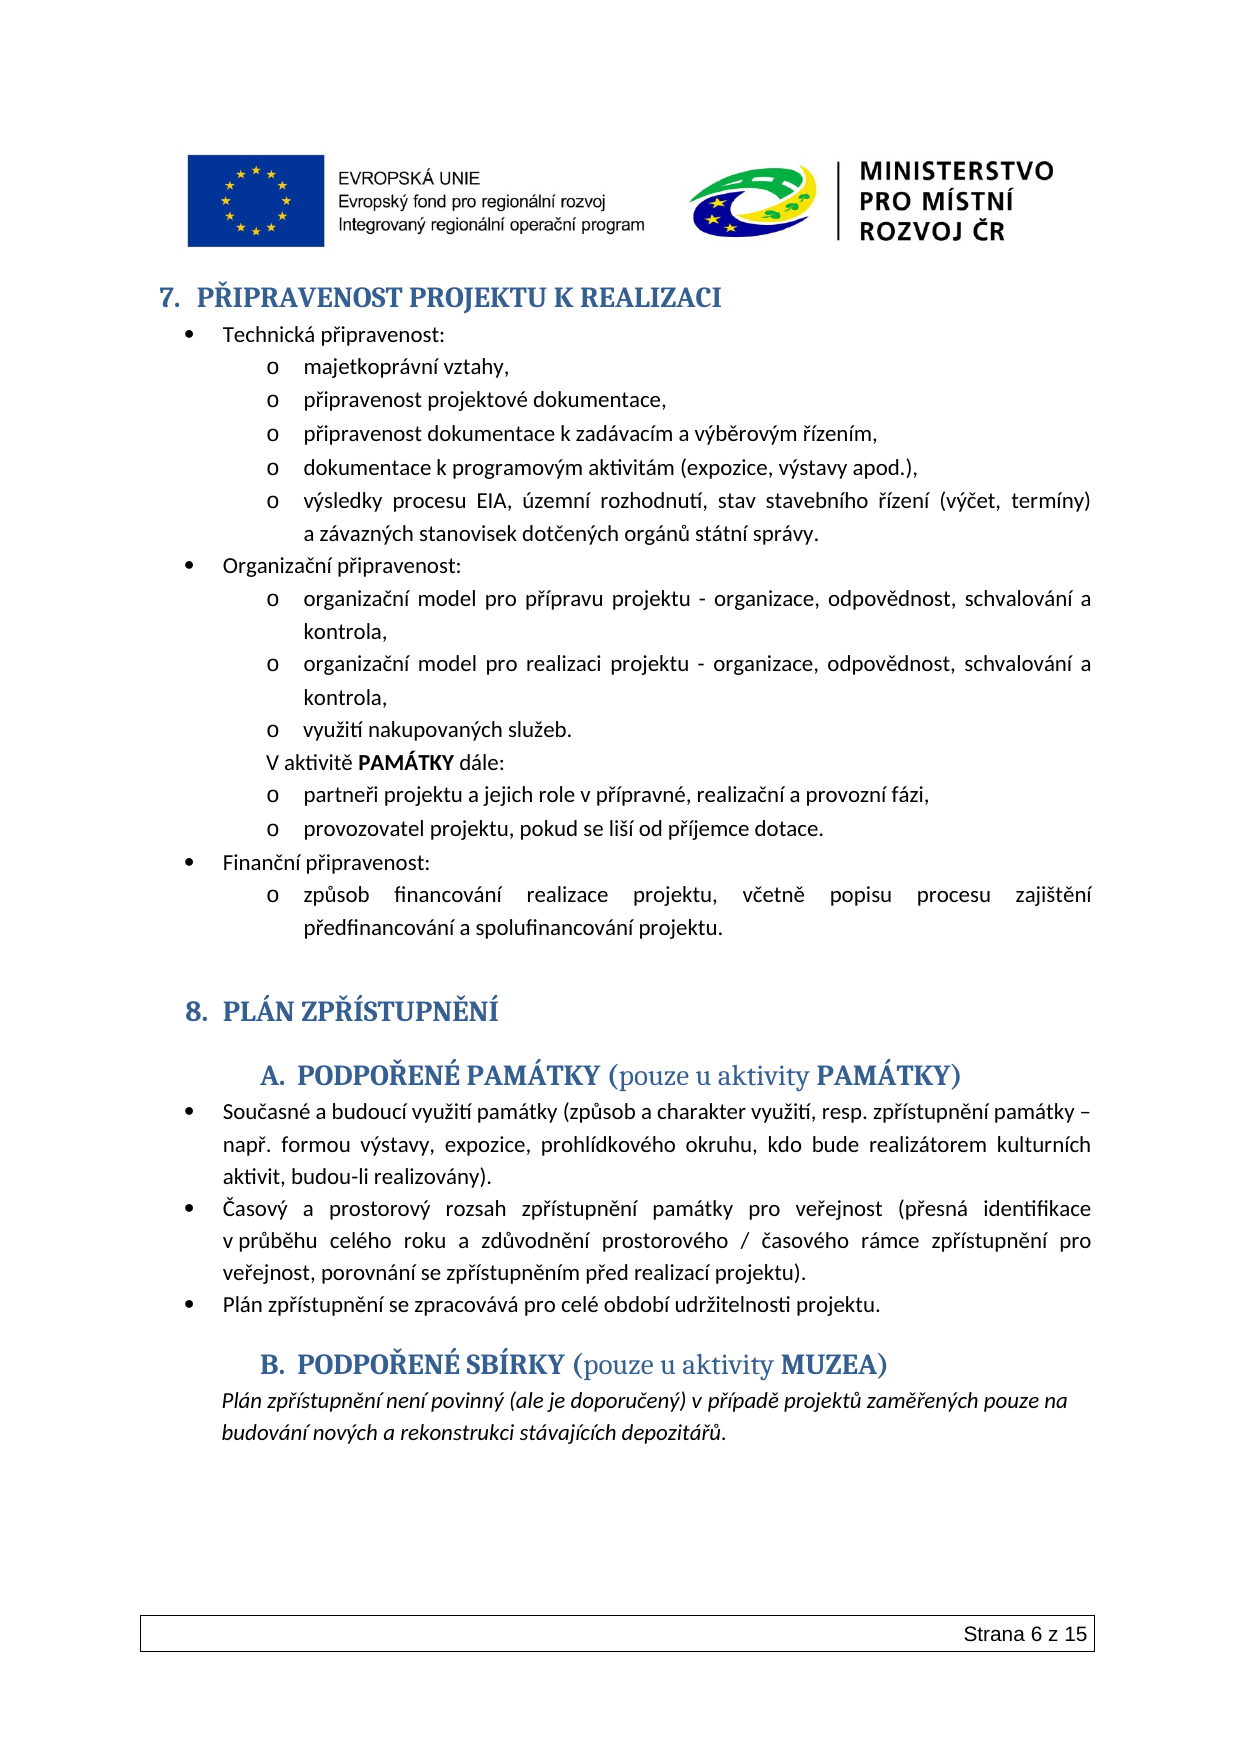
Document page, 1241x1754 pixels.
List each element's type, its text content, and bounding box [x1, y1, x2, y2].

subtitle podpořené sbírky (pouze u aktivity MUZEA) [260, 1348, 1093, 1381]
list výsledky procesu EIA, územní rozhodnutí, stav stavebního řízení (výčet, termíny) a závazných stanovisek dotčených orgánů státní správy. [266, 486, 1093, 547]
subtitle podpořené památky (pouze u aktivity Památky) [260, 1059, 1093, 1092]
list organizační model pro přípravu projektu - organizace, odpovědnost, schvalování a kontrola, [266, 584, 1093, 645]
text V aktivitě PAMÁTKY dále: [266, 748, 1093, 776]
list Technická připravenost: [185, 320, 1093, 348]
list Organizační připravenost: [185, 552, 1093, 580]
list Finanční připravenost: [185, 848, 1093, 876]
list Časový a prostorový rozsah zpřístupnění památky pro veřejnost (přesná identifikace v průběhu celého roku a zdůvodnění prostorového / časového rámce zpřístupnění pro veřejnost, porovnání se zpřístupněním před realizací projektu). [185, 1194, 1093, 1286]
subtitle plán zpřístupnění [185, 995, 1093, 1029]
list majetkoprávní vztahy, [266, 352, 1093, 381]
list provozovatel projektu, pokud se liší od příjemce dotace. [266, 814, 1093, 843]
list připravenost dokumentace k zadávacím a výběrovým řízením, [266, 419, 1093, 448]
list využití nakupovaných služeb. [266, 715, 1093, 744]
list dokumentace k programovým aktivitám (expozice, výstavy apod.), [266, 453, 1093, 482]
list organizační model pro realizaci projektu - organizace, odpovědnost, schvalování a kontrola, [266, 649, 1093, 711]
text Plán zpřístupnění není povinný (ale je doporučený) v případě projektů zaměřených pouze na budování nových a rekonstrukci stávajících depozitářů. [221, 1386, 1093, 1447]
list způsob financování realizace projektu, včetně popisu procesu zajištění předfinancování a spolufinancování projektu. [266, 880, 1093, 941]
picture [157, 123, 1083, 277]
list Současné a budoucí využití památky (způsob a charakter využití, resp. zpřístupnění památky – např. formou výstavy, expozice, prohlídkového okruhu, kdo bude realizátorem kulturních aktivit, budou-li realizovány). [185, 1097, 1093, 1190]
list připravenost projektové dokumentace, [266, 386, 1093, 415]
list partneři projektu a jejich role v přípravné, realizační a provozní fázi, [266, 781, 1093, 810]
list Plán zpřístupnění se zpracovává pro celé období udržitelnosti projektu. [185, 1291, 1093, 1319]
